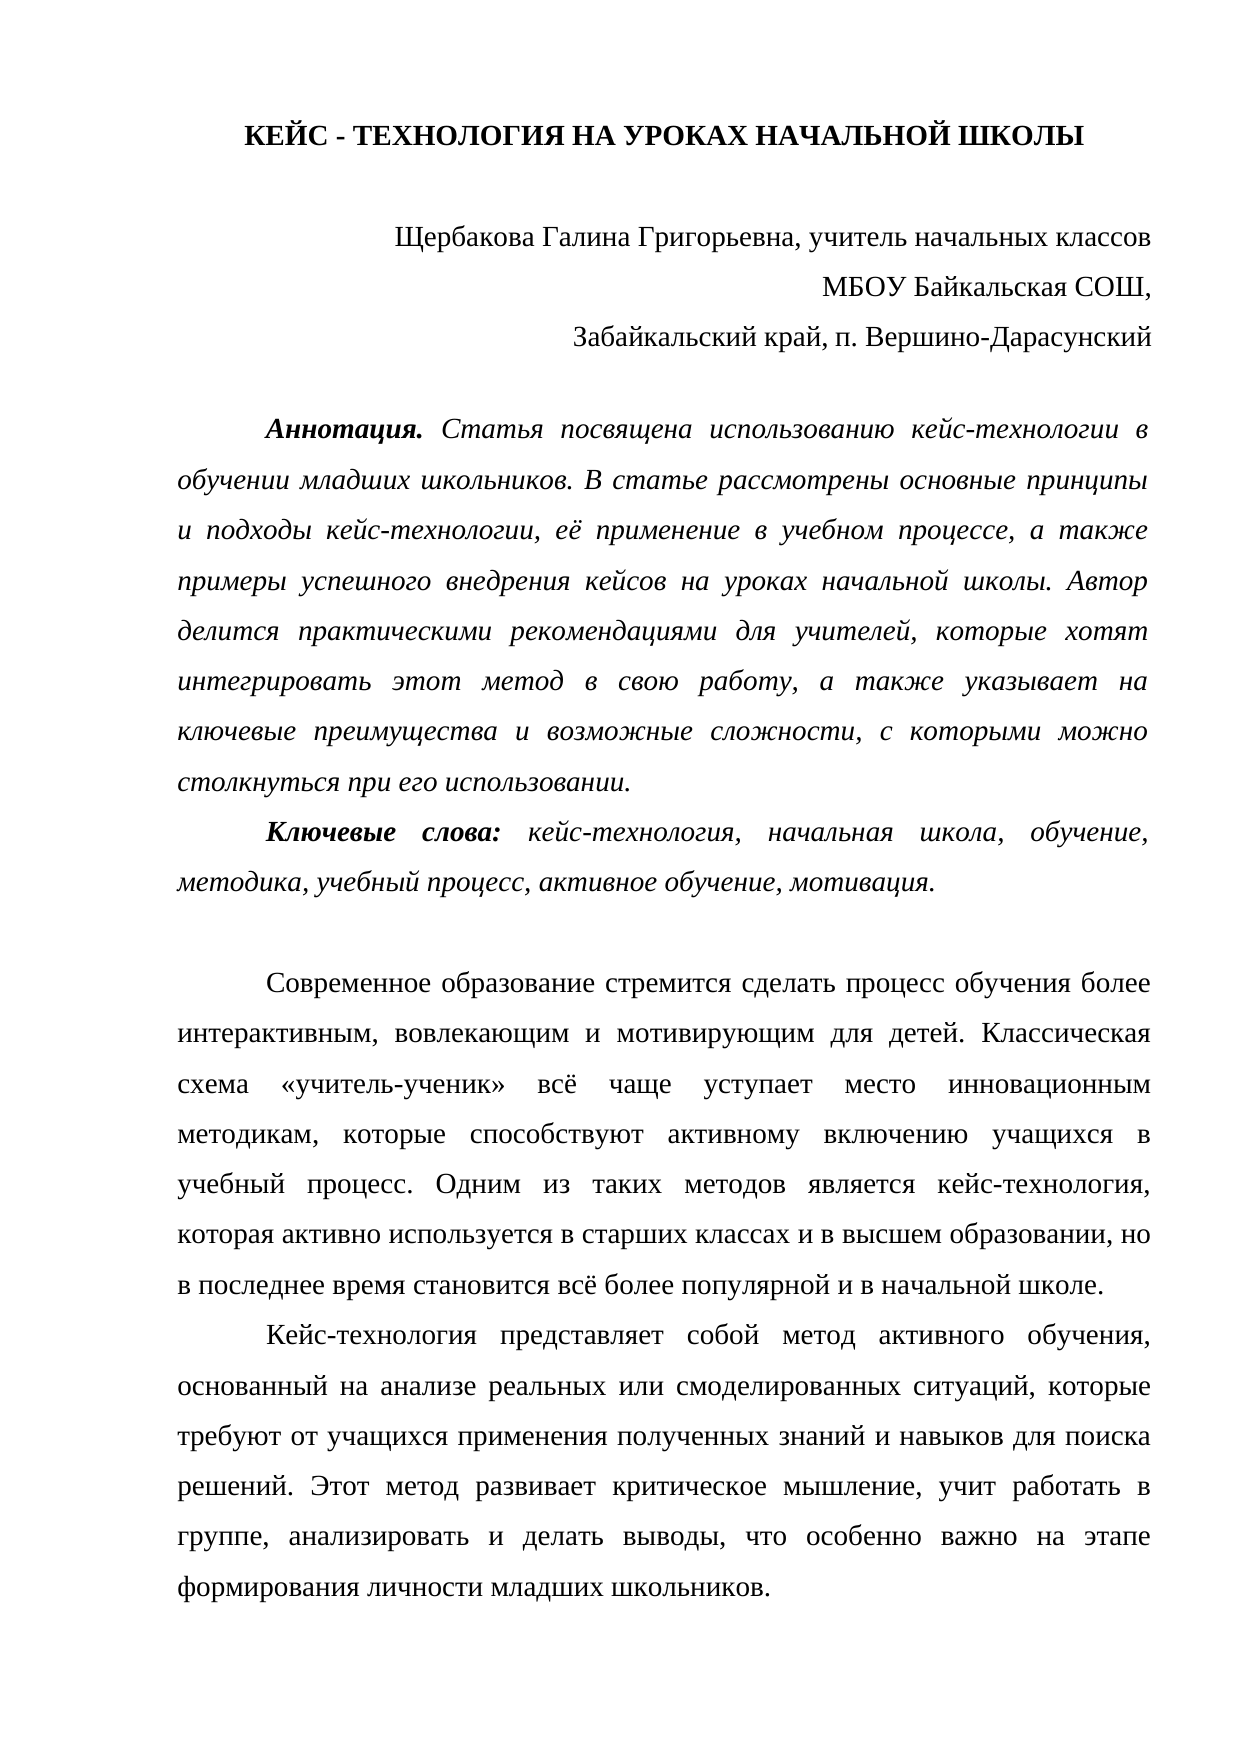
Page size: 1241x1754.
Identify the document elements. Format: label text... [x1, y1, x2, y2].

text Кейс-технология представляет собой метод активного обучения, основанный на анализе реальных или смоделированных ситуаций, которые требуют от учащихся применения полученных знаний и навыков для поиска решений. Этот метод развивает критическое мышление, учит работать в группе, анализировать и делать выводы, что особенно важно на этапе формирования личности младших школьников. [177, 1317, 1152, 1602]
text КЕЙС - ТЕХНОЛОГИЯ НА УРОКАХ НАЧАЛЬНОЙ ШКОЛЫ [177, 118, 1152, 152]
text Аннотация. Статья посвящена использованию кейс-технологии в обучении младших школьников. В статье рассмотрены основные принципы и подходы кейс-технологии, её применение в учебном процессе, а также примеры успешного внедрения кейсов на уроках начальной школы. Автор делится практическими рекомендациями для учителей, которые хотят интегрировать этот метод в свою работу, а также указывает на ключевые преимущества и возможные сложности, с которыми можно столкнуться при его использовании. [177, 412, 1152, 797]
text Современное образование стремится сделать процесс обучения более интерактивным, вовлекающим и мотивирующим для детей. Классическая схема «учитель-ученик» всё чаще уступает место инновационным методикам, которые способствуют активному включению учащихся в учебный процесс. Одним из таких методов является кейс-технология, которая активно используется в старших классах и в высшем образовании, но в последнее время становится всё более популярной и в начальной школе. [177, 965, 1152, 1301]
text Щербакова Галина Григорьевна, учитель начальных классов [177, 219, 1152, 252]
text Ключевые слова: кейс-технология, начальная школа, обучение, методика, учебный процесс, активное обучение, мотивация. [177, 814, 1152, 898]
text МБОУ Байкальская СОШ, [177, 269, 1152, 303]
text Забайкальский край, п. Вершино-Дарасунский [177, 319, 1152, 353]
